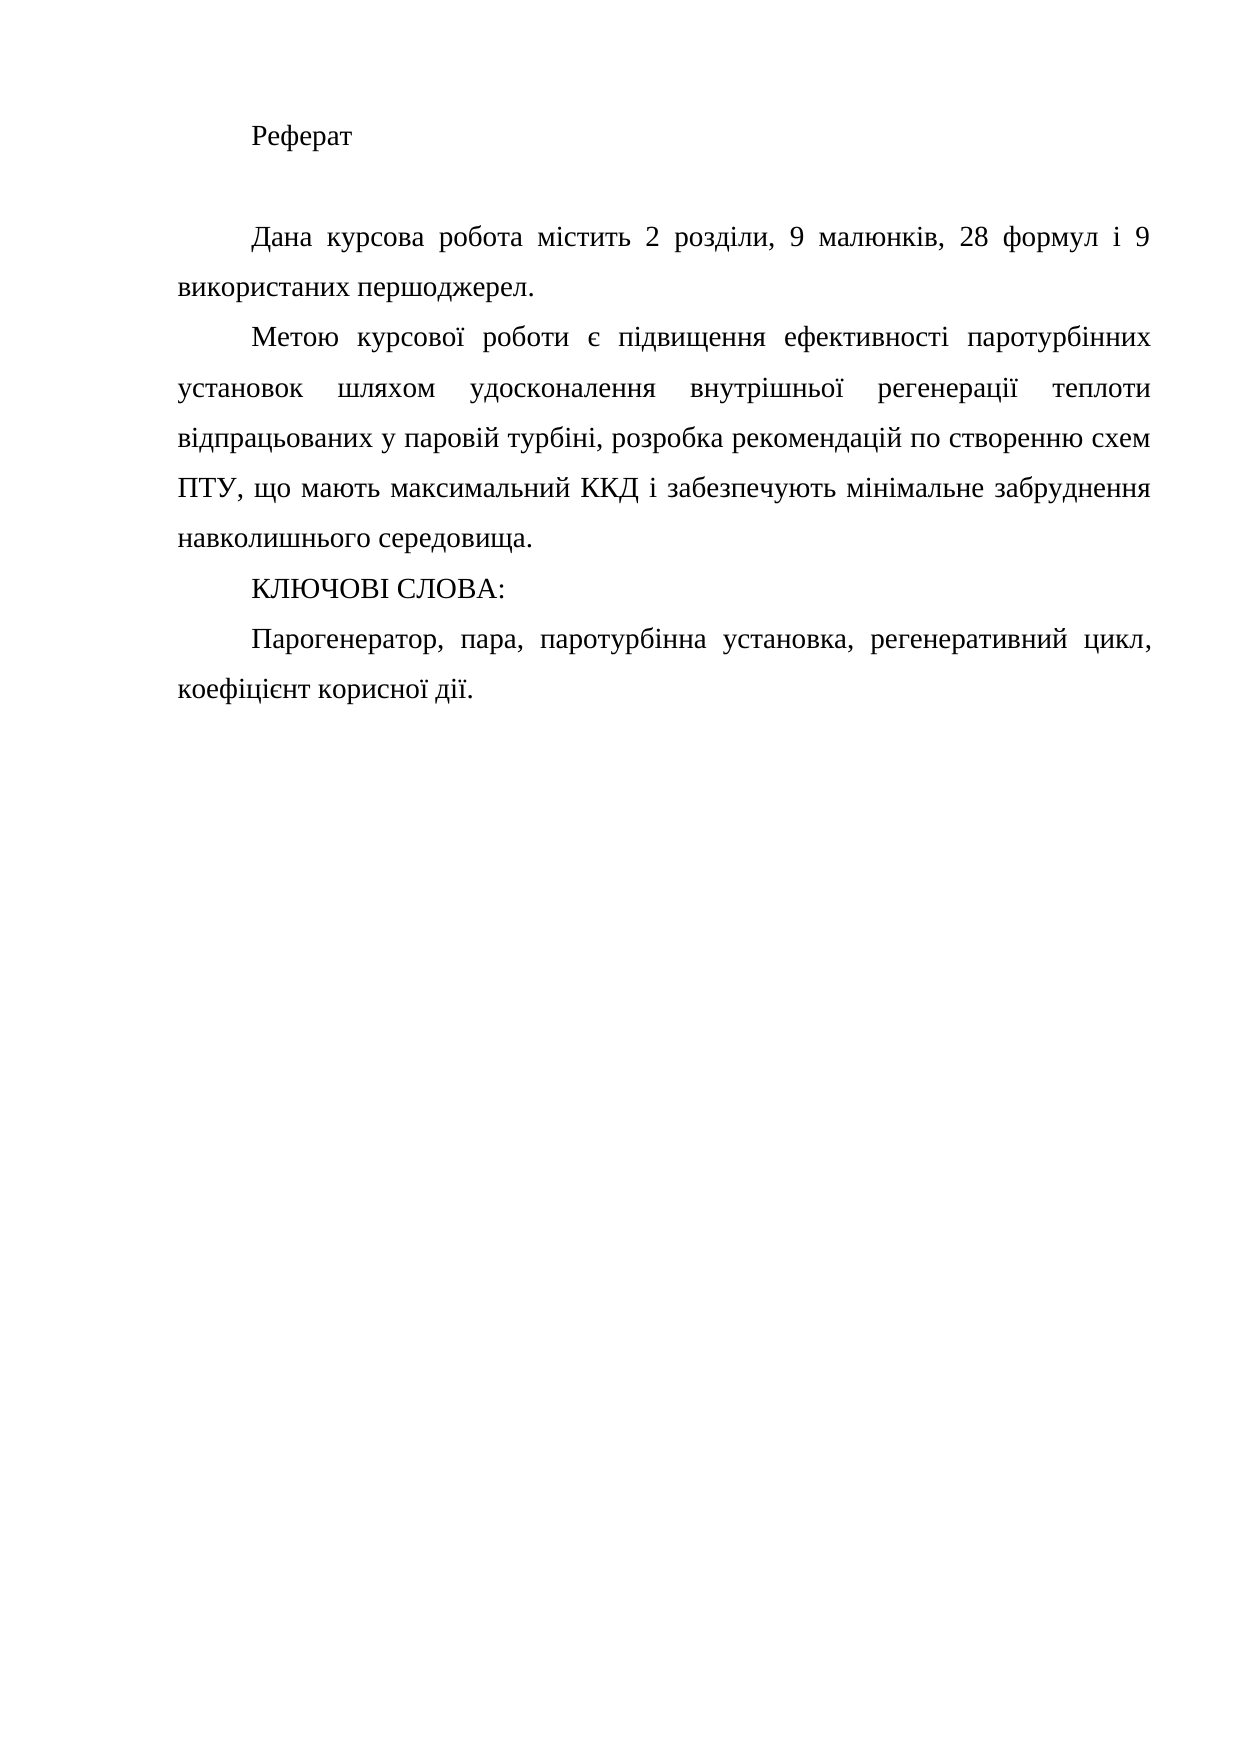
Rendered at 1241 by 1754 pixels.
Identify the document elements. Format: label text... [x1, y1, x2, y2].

text Дана курсова робота містить 2 розділи, 9 малюнків, 28 формул і 9 використаних першоджерел. [177, 219, 1152, 303]
text Реферат [177, 118, 1152, 152]
text Метою курсової роботи є підвищення ефективності паротурбінних установок шляхом удосконалення внутрішньої регенерації теплоти відпрацьованих у паровій турбіні, розробка рекомендацій по створенню схем ПТУ, що мають максимальний ККД і забезпечують мінімальне забруднення навколишнього середовища. [177, 319, 1152, 554]
text Парогенератор, пара, паротурбінна установка, регенеративний цикл, коефіцієнт корисної дії. [177, 621, 1152, 705]
text КЛЮЧОВІ СЛОВА: [177, 571, 1152, 604]
